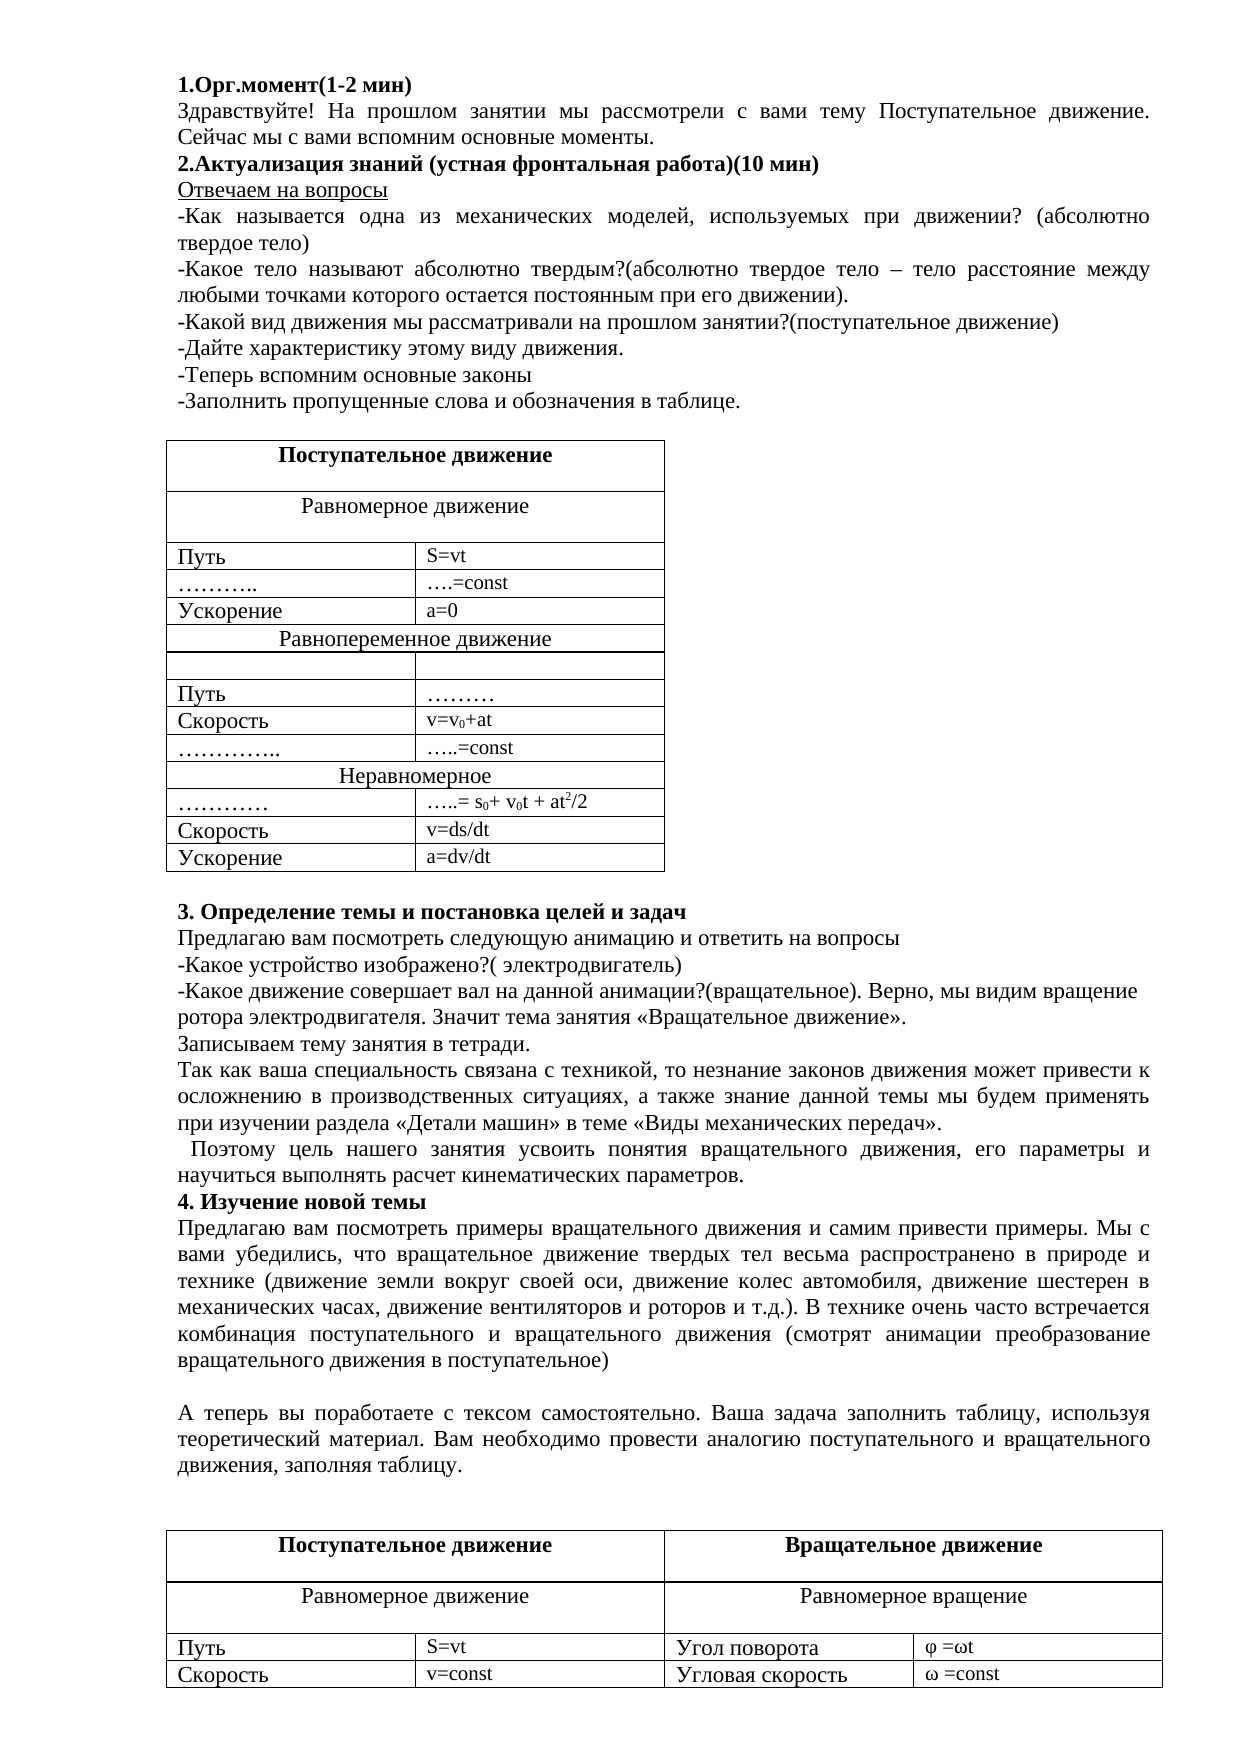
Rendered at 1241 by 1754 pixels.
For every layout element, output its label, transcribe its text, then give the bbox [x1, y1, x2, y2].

table_cell ………… [167, 789, 415, 816]
table_cell S=vt [416, 543, 664, 569]
table_cell v=const [416, 1661, 664, 1687]
text 3. Определение темы и постановка целей и задач [177, 898, 1152, 924]
text Поэтому цель нашего занятия усвоить понятия вращательного движения, его параметры и научиться выполнять расчет кинематических параметров. [177, 1135, 1152, 1188]
text -Как называется одна из механических моделей, используемых при движении? (абсолютно твердое тело) [177, 202, 1152, 255]
text -Какое устройство изображено?( электродвигатель) [177, 951, 1152, 977]
text Записываем тему занятия в тетради. [177, 1030, 1152, 1056]
table_cell …..= s0+ v0t + at2/2 [416, 789, 664, 816]
text 4. Изучение новой темы [177, 1188, 1152, 1214]
table_cell ω =const [914, 1661, 1162, 1687]
text Здравствуйте! На прошлом занятии мы рассмотрели с вами тему Поступательное движение. Сейчас мы с вами вспомним основные моменты. [177, 97, 1152, 150]
table_cell Путь [167, 1634, 415, 1660]
text -Какое тело называют абсолютно твердым?(абсолютно твердое тело – тело расстояние между любыми точками которого остается постоянным при его движении). [177, 255, 1152, 308]
text -Заполнить пропущенные слова и обозначения в таблице. [177, 387, 1152, 413]
table_cell Скорость [167, 817, 415, 843]
table_cell ………….. [167, 735, 415, 761]
table_cell Равномерное вращение [665, 1583, 1162, 1632]
table_cell Равномерное движение [167, 492, 664, 542]
table_cell Ускорение [167, 598, 415, 624]
text Отвечаем на вопросы [177, 176, 1152, 202]
text 2.Актуализация знаний (устная фронтальная работа)(10 мин) [177, 150, 1152, 176]
table_cell v=v0+at [416, 707, 664, 733]
text Так как ваша специальность связана с техникой, то незнание законов движения может привести к осложнению в производственных ситуациях, а также знание данной темы мы будем применять при изучении раздела «Детали машин» в теме «Виды механических передач». [177, 1056, 1152, 1135]
text 1.Орг.момент(1-2 мин) [177, 71, 1152, 97]
table_cell Путь [167, 543, 415, 569]
text -Какой вид движения мы рассматривали на прошлом занятии?(поступательное движение) [177, 308, 1152, 334]
table_cell a=0 [416, 598, 664, 624]
text А теперь вы поработаете с тексом самостоятельно. Ваша задача заполнить таблицу, используя теоретический материал. Вам необходимо провести аналогию поступательного и вращательного движения, заполняя таблицу. [177, 1399, 1152, 1478]
table_cell Равнопеременное движение [167, 625, 664, 651]
text Предлагаю вам посмотреть следующую анимацию и ответить на вопросы [177, 924, 1152, 951]
table_header Поступательное движение [167, 441, 664, 491]
text -Какое движение совершает вал на данной анимации?(вращательное). Верно, мы видим вращение ротора электродвигателя. Значит тема занятия «Вращательное движение». [177, 977, 1152, 1030]
table_cell φ =ωt [914, 1634, 1162, 1660]
table_cell a=dv/dt [416, 844, 664, 871]
table_cell ….=const [416, 570, 664, 597]
table_cell S=vt [416, 1634, 664, 1660]
table_cell v=ds/dt [416, 817, 664, 843]
table_cell ……….. [167, 570, 415, 597]
table_cell Ускорение [167, 844, 415, 871]
text Предлагаю вам посмотреть примеры вращательного движения и самим привести примеры. Мы с вами убедились, что вращательное движение твердых тел весьма распространено в природе и технике (движение земли вокруг своей оси, движение колес автомобиля, движение шестерен в механических часах, движение вентиляторов и роторов и т.д.). В технике очень часто встречается комбинация поступательного и вращательного движения (смотрят анимации преобразование вращательного движения в поступательное) [177, 1214, 1152, 1372]
table_header Вращательное движение [665, 1531, 1162, 1581]
table_cell …..=const [416, 735, 664, 761]
table_header Поступательное движение [167, 1531, 664, 1581]
table_cell Угловая скорость [665, 1661, 913, 1687]
table_cell Скорость [167, 1661, 415, 1687]
table_cell ……… [416, 680, 664, 706]
table_cell [167, 653, 415, 679]
table_cell Скорость [167, 707, 415, 733]
table_cell Равномерное движение [167, 1583, 664, 1632]
text -Теперь вспомним основные законы [177, 361, 1152, 387]
table_cell Угол поворота [665, 1634, 913, 1660]
text -Дайте характеристику этому виду движения. [177, 334, 1152, 361]
table_cell Неравномерное [167, 762, 664, 788]
table_cell Путь [167, 680, 415, 706]
table_cell [416, 653, 664, 679]
